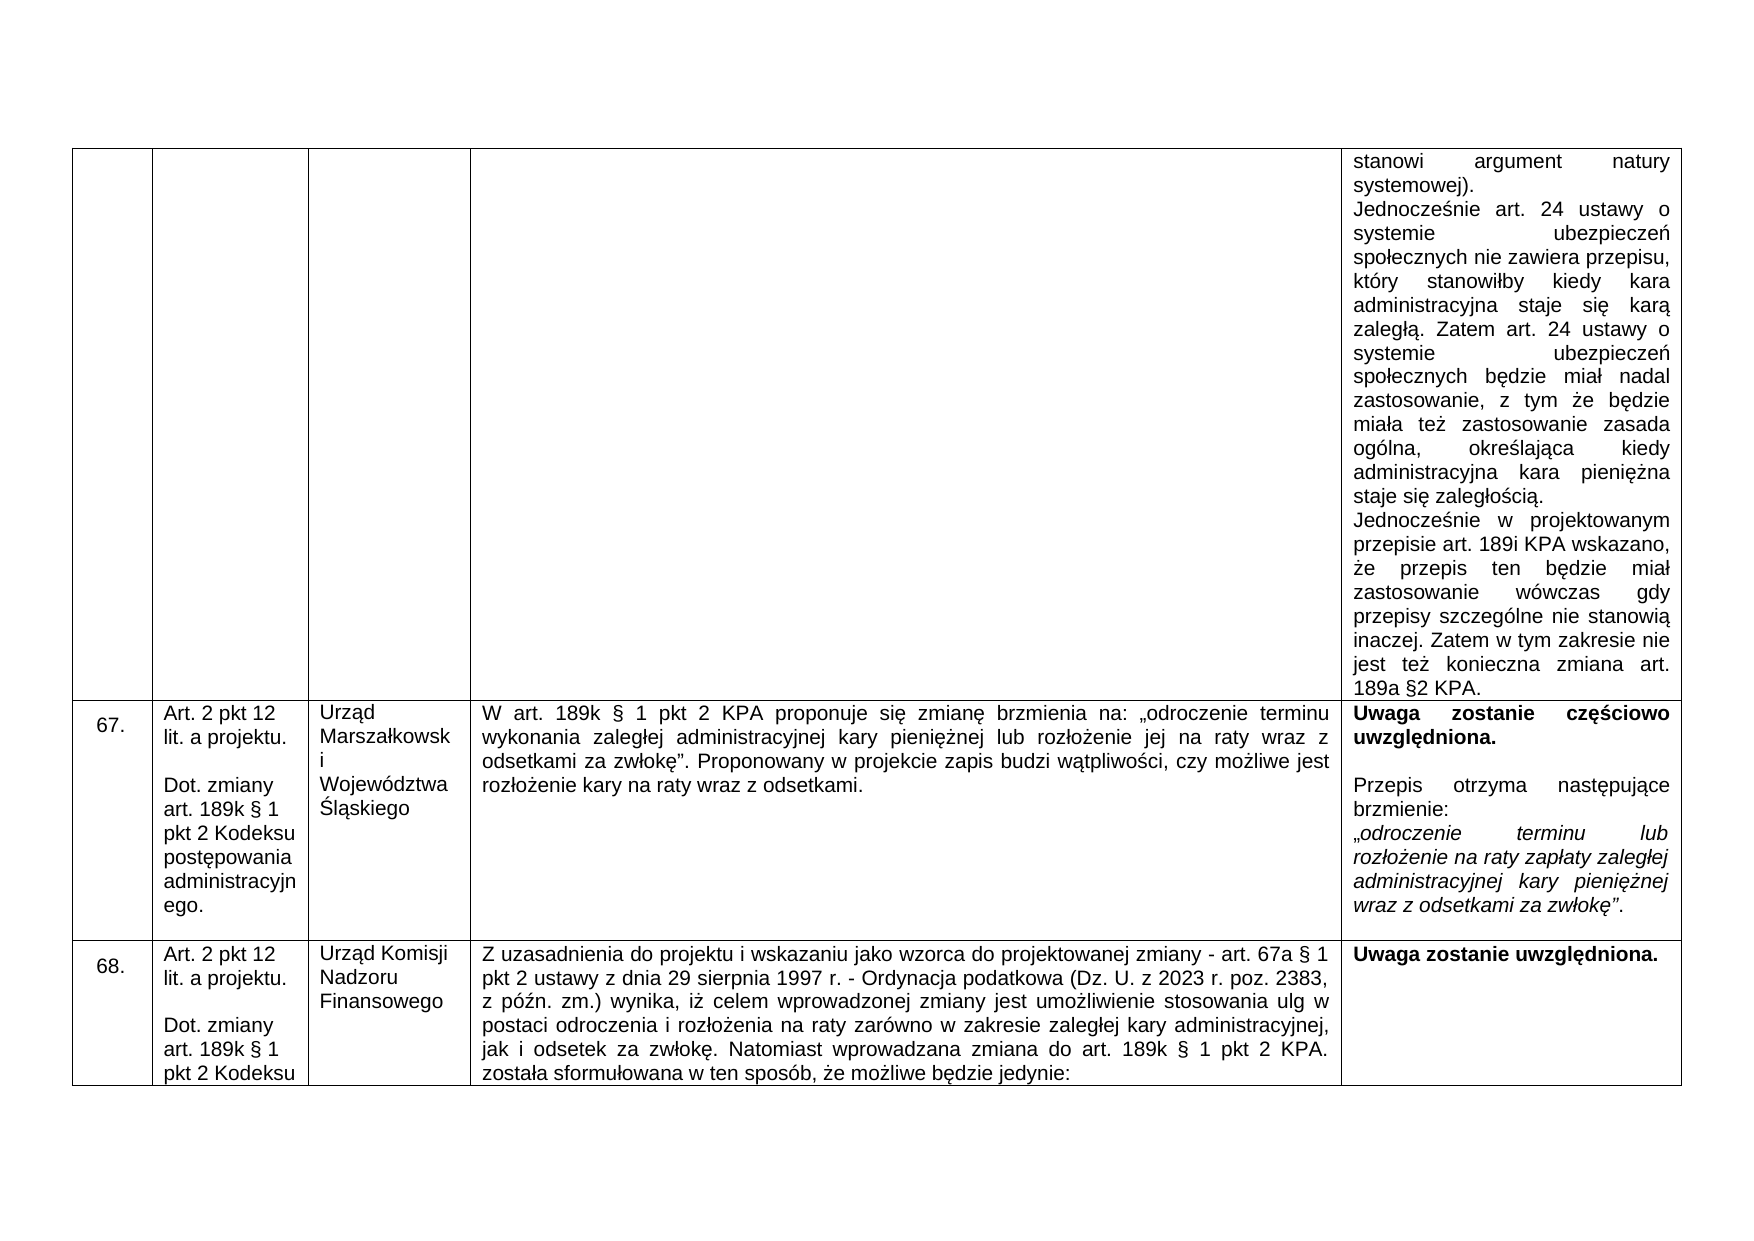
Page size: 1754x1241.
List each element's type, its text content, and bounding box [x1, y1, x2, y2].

table_cell Uwaga zostanie częściowo uwzględniona. Przepis otrzyma następujące brzmienie: „odroczenie terminu lub rozłożenie na raty zapłaty zaległej administracyjnej kary pieniężnej wraz z odsetkami za zwłokę”. [1342, 701, 1681, 940]
table_cell Urząd Marszałkowski Województwa Śląskiego [309, 701, 470, 940]
table_cell Art. 2 pkt 12 lit. a projektu. Dot. zmiany art. 189k § 1 pkt 2 Kodeksu postępowania administracyjnego. [153, 701, 308, 940]
table_cell [73, 149, 152, 700]
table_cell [153, 149, 308, 700]
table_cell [1342, 149, 1681, 700]
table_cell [1342, 941, 1681, 1085]
table_cell [73, 701, 152, 940]
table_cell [309, 149, 470, 700]
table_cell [471, 941, 1341, 1085]
table_cell W art. 189k § 1 pkt 2 KPA proponuje się zmianę brzmienia na: „odroczenie terminu wykonania zaległej administracyjnej kary pieniężnej lub rozłożenie jej na raty wraz z odsetkami za zwłokę”. Proponowany w projekcie zapis budzi wątpliwości, czy możliwe jest rozłożenie kary na raty wraz z odsetkami. [471, 701, 1341, 940]
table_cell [153, 941, 308, 1085]
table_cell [471, 149, 1341, 700]
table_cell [309, 941, 470, 1085]
table_cell [73, 941, 152, 1085]
